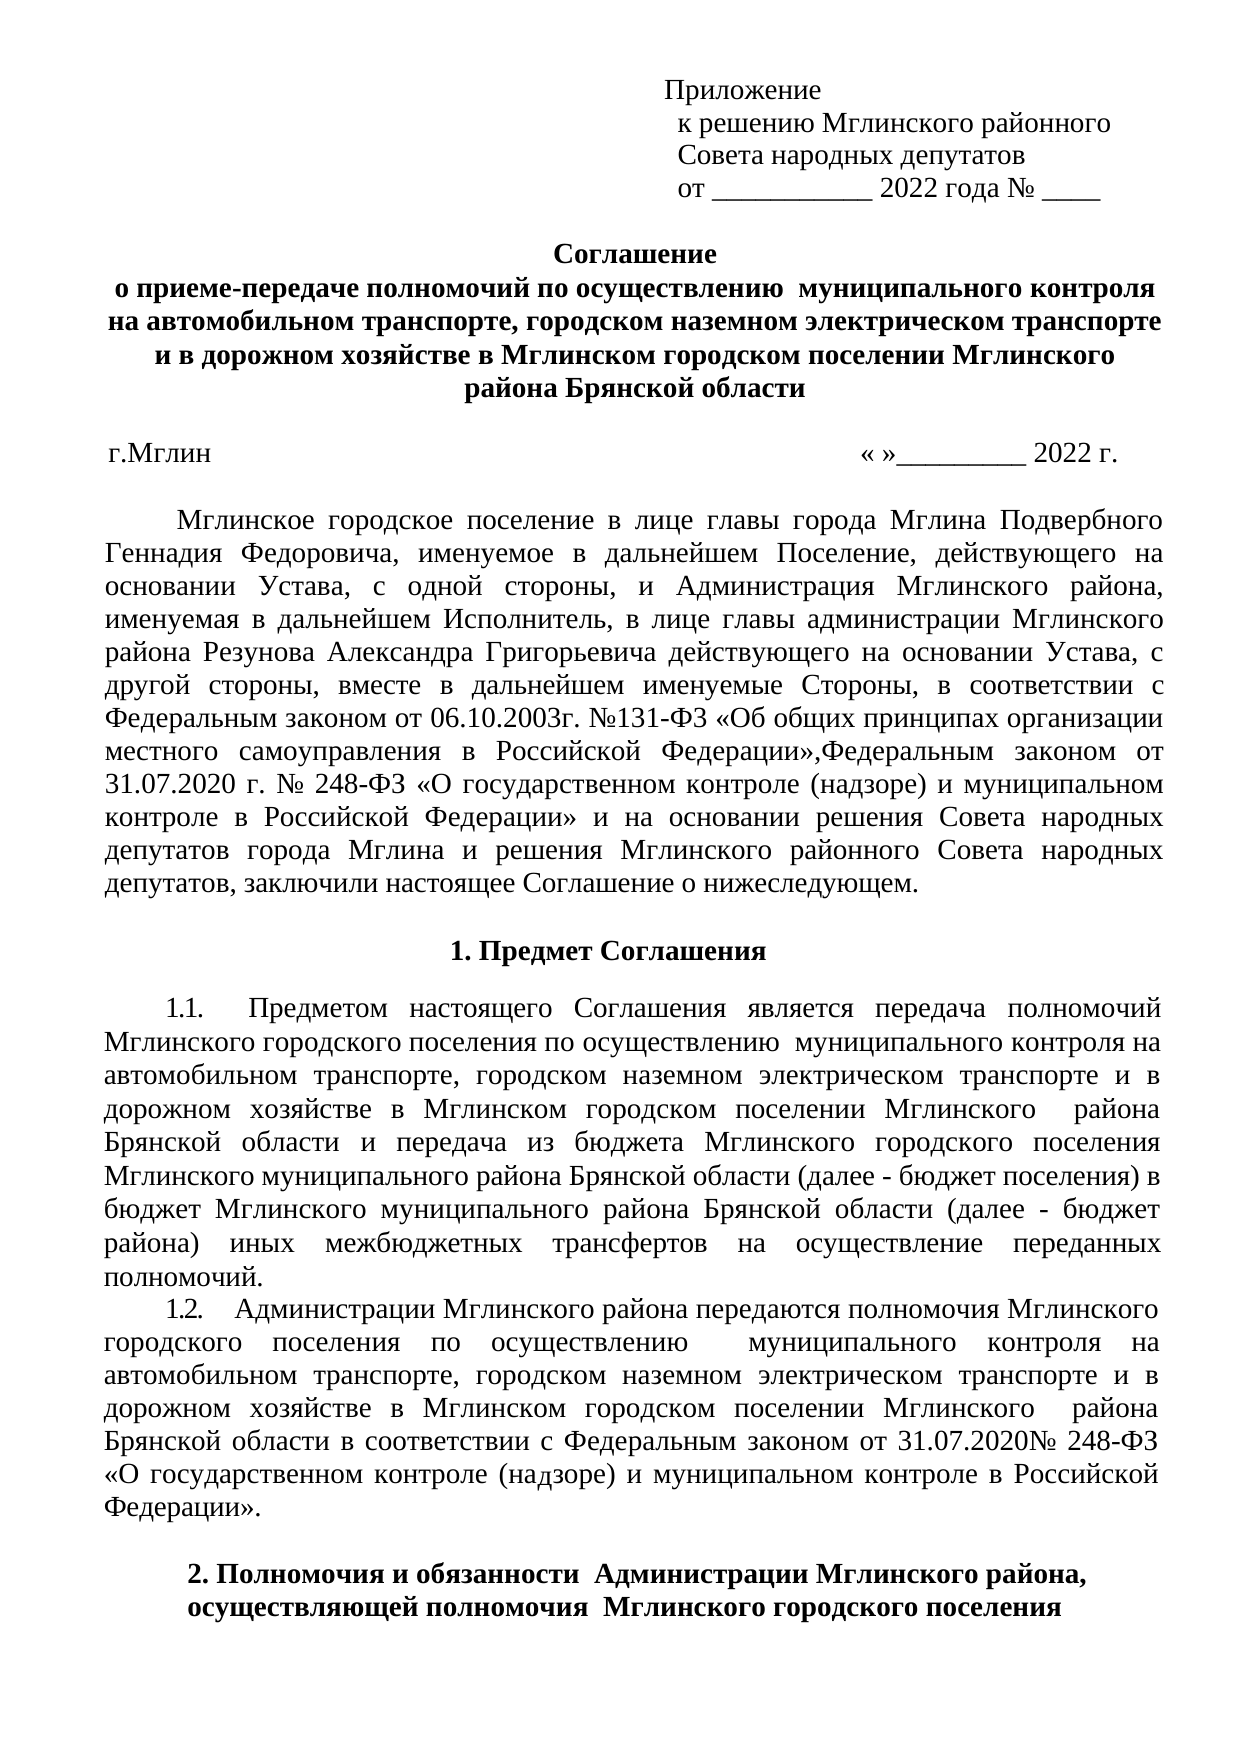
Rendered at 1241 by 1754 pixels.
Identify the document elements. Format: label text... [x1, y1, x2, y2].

text г.Мглин « »_________ 2022 г. [108, 436, 1167, 469]
text Приложение [123, 74, 1167, 106]
text к решению Мглинского районного [123, 106, 1167, 139]
text 1. Предмет Соглашения [449, 933, 1167, 966]
text Соглашение [103, 236, 1167, 270]
text Мглинское городское поселение в лице главы города Мглина Подвербного Геннадия Федоровича, именуемое в дальнейшем Поселение, действующего на основании Устава, с одной стороны, и Администрация Мглинского района, именуемая в дальнейшем Исполнитель, в лице главы администрации Мглинского района Резунова Александра Григорьевича действующего на основании Устава, с другой стороны, вместе в дальнейшем именуемые Стороны, в соответствии с Федеральным законом от 06.10.2003г. №131-Ф3 «Об общих принципах организации местного самоуправления в Российской Федерации»,Федеральным законом от 31.07.2020 г. № 248-ФЗ «О государственном контроле (надзоре) и муниципальном контроле в Российской Федерации» и на основании решения Совета народных депутатов города Мглина и решения Мглинского районного Совета народных депутатов, заключили настоящее Соглашение о нижеследующем. [104, 503, 1165, 899]
text от ___________ 2022 года № ____ [123, 171, 1167, 204]
text 2. Полномочия и обязанности Администрации Мглинского района, осуществляющей полномочия Мглинского городского поселения [187, 1557, 1167, 1623]
text Совета народных депутатов [123, 139, 1167, 171]
text 1.1. Предметом настоящего Соглашения является передача полномочий Мглинского городского поселения по осуществлению муниципального контроля на автомобильном транспорте, городском наземном электрическом транспорте и в дорожном хозяйстве в Мглинском городском поселении Мглинского района Брянской области и передача из бюджета Мглинского городского поселения Мглинского муниципального района Брянской области (далее - бюджет поселения) в бюджет Мглинского муниципального района Брянской области (далее - бюджет района) иных межбюджетных трансфертов на осуществление переданных полномочий. [103, 990, 1161, 1292]
text 1.2. Администрации Мглинского района передаются полномочия Мглинского городского поселения по осуществлению муниципального контроля на автомобильном транспорте, городском наземном электрическом транспорте и в дорожном хозяйстве в Мглинском городском поселении Мглинского района Брянской области в соответствии с Федеральным законом от 31.07.2020№ 248-ФЗ «О государственном контроле (надзоре) и муниципальном контроле в Российской Федерации». [103, 1292, 1160, 1523]
text о приеме-передаче полномочий по осуществлению муниципального контроля на автомобильном транспорте, городском наземном электрическом транспорте и в дорожном хозяйстве в Мглинском городском поселении Мглинского района Брянской области [103, 270, 1167, 404]
